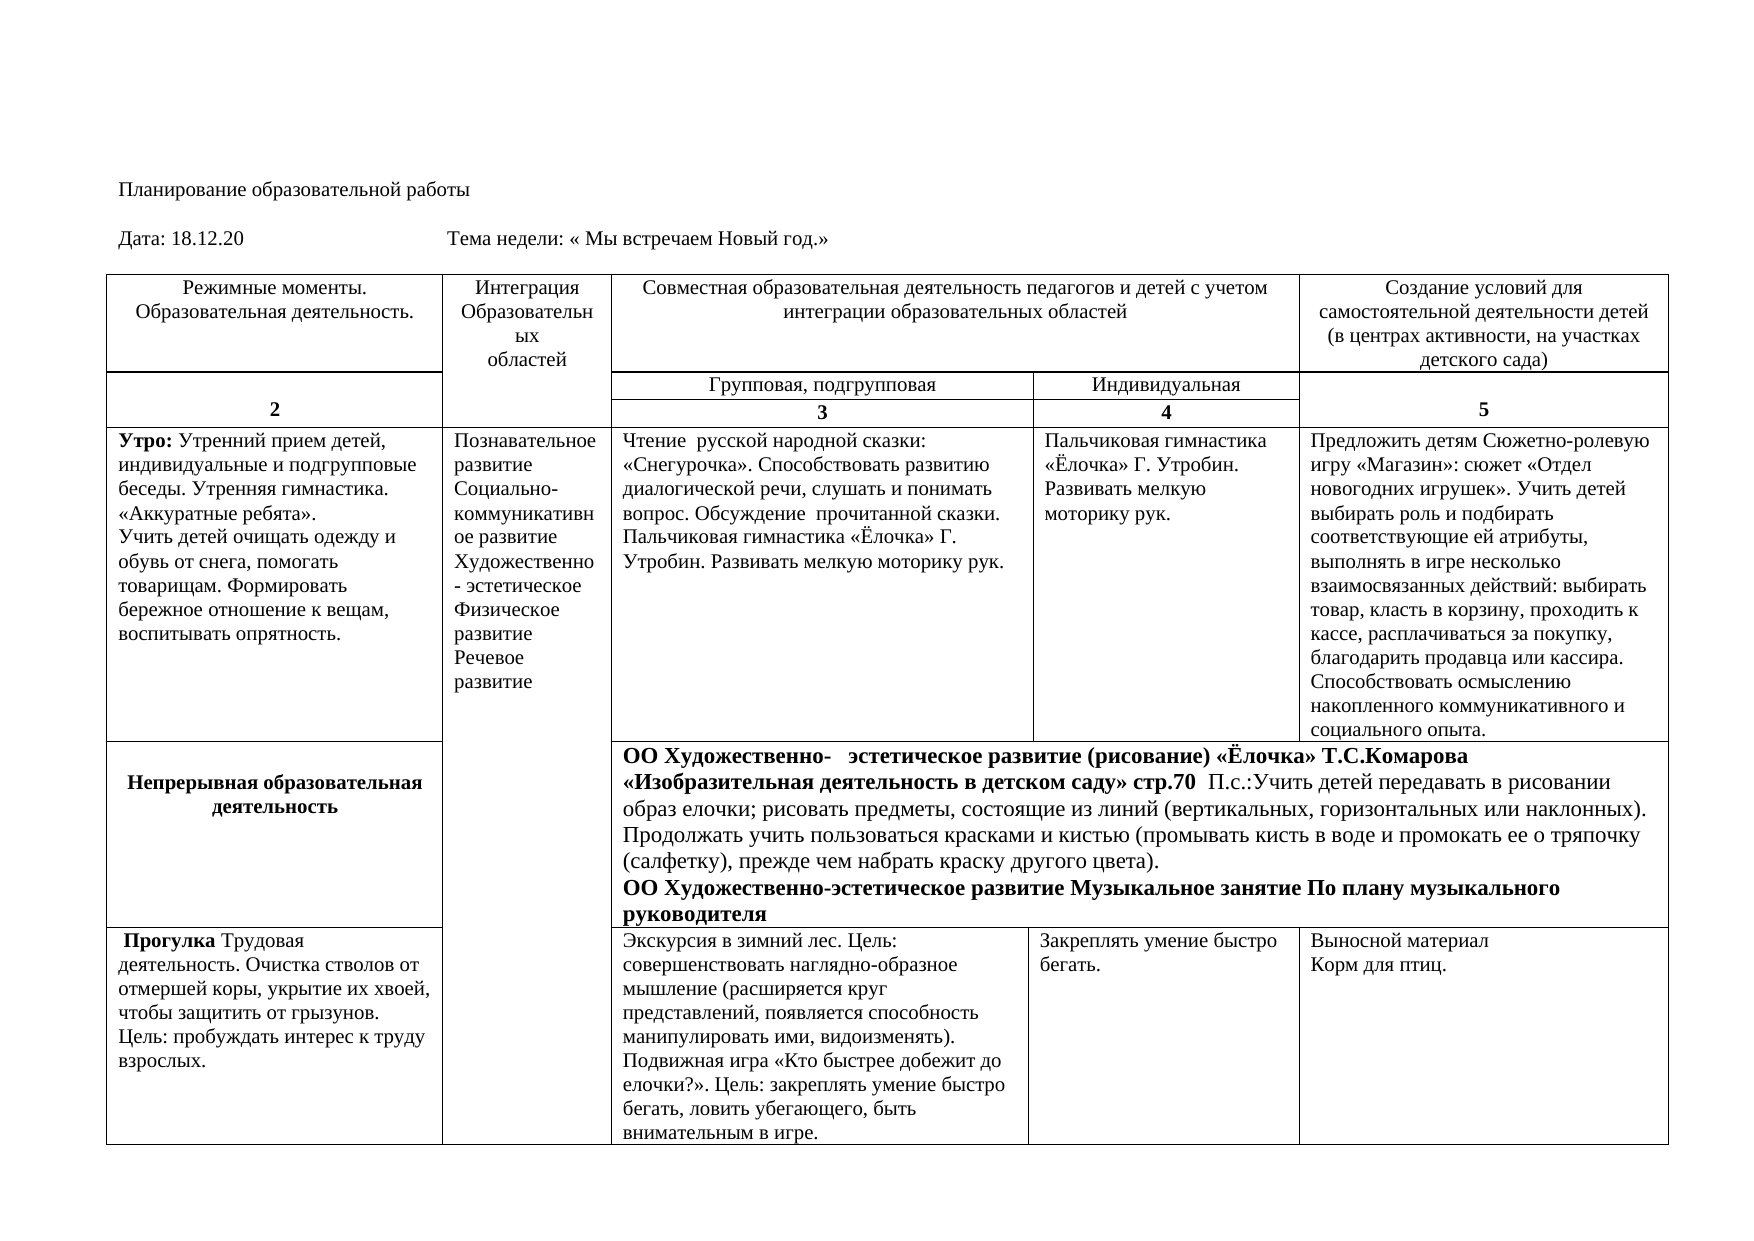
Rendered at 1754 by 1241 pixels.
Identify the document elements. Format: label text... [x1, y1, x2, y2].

table_header Совместная образовательная деятельность педагогов и детей с учетом интеграции образовательных областей [612, 275, 1299, 371]
table_cell Чтение русской народной сказки: «Снегурочка». Способствовать развитию диалогической речи, слушать и понимать вопрос. Обсуждение прочитанной сказки. Пальчиковая гимнастика «Ёлочка» Г. Утробин. Развивать мелкую моторику рук. [612, 428, 1033, 741]
table_cell 2 [107, 373, 442, 427]
table_cell Познавательное развитие Социально- коммуникативное развитие Художественно- эстетическое Физическое развитие Речевое развитие [443, 428, 611, 1144]
table_cell Групповая, подгрупповая [612, 373, 1033, 399]
table_cell Прогулка Трудовая деятельность. Очистка стволов от отмершей коры, укрытие их хвоей, чтобы защитить от грызунов. Цель: пробуждать интерес к труду взрослых. [107, 928, 442, 1144]
table_cell 3 [612, 400, 1033, 427]
text Планирование образовательной работы [118, 177, 1636, 201]
table_cell Предложить детям Сюжетно-ролевую игру «Магазин»: сюжет «Отдел новогодних игрушек». Учить детей выбирать роль и подбирать соответствующие ей атрибуты, выполнять в игре несколько взаимосвязанных действий: выбирать товар, класть в корзину, проходить к кассе, расплачиваться за покупку, благодарить продавца или кассира. Способствовать осмыслению накопленного коммуникативного и социального опыта. [1300, 428, 1668, 741]
table_header Интеграция Образовательных областей [443, 275, 611, 427]
table_cell Утро: Утренний прием детей, индивидуальные и подгрупповые беседы. Утренняя гимнастика. «Аккуратные ребята». Учить детей очищать одежду и обувь от снега, помогать товарищам. Формировать бережное отношение к вещам, воспитывать опрятность. [107, 428, 442, 741]
table_cell 5 [1300, 373, 1668, 427]
table_cell 4 [1034, 400, 1299, 427]
table_cell Индивидуальная [1034, 373, 1299, 399]
table_cell Экскурсия в зимний лес. Цель: совершенствовать наглядно-образное мышление (расширяется круг представлений, появляется способность манипулировать ими, видоизменять). Подвижная игра «Кто быстрее добежит до елочки?». Цель: закреплять умение быстро бегать, ловить убегающего, быть внимательным в игре. [612, 928, 1028, 1144]
table_header Создание условий для самостоятельной деятельности детей (в центрах активности, на участках детского сада) [1300, 275, 1668, 371]
table_cell Непрерывная образовательная деятельность [107, 742, 442, 927]
table_cell Выносной материал Корм для птиц. [1300, 928, 1668, 1144]
table_cell Пальчиковая гимнастика «Ёлочка» Г. Утробин. Развивать мелкую моторику рук. [1034, 428, 1299, 741]
table_cell ОО Художественно- эстетическое развитие (рисование) «Ёлочка» Т.С.Комарова «Изобразительная деятельность в детском саду» стр.70 П.с.:Учить детей передавать в рисовании образ елочки; рисовать предметы, состоящие из линий (вертикальных, горизонтальных или наклонных). Продолжать учить пользоваться красками и кистью (промывать кисть в воде и промокать ее о тряпочку (салфетку), прежде чем набрать краску другого цвета). ОО Художественно-эстетическое развитие Музыкальное занятие По плану музыкального руководителя [612, 742, 1668, 927]
table_header Режимные моменты. Образовательная деятельность. [107, 275, 442, 371]
text Дата: 18.12.20 Тема недели: « Мы встречаем Новый год.» [118, 226, 1636, 250]
table_cell Закреплять умение быстро бегать. [1029, 928, 1299, 1144]
